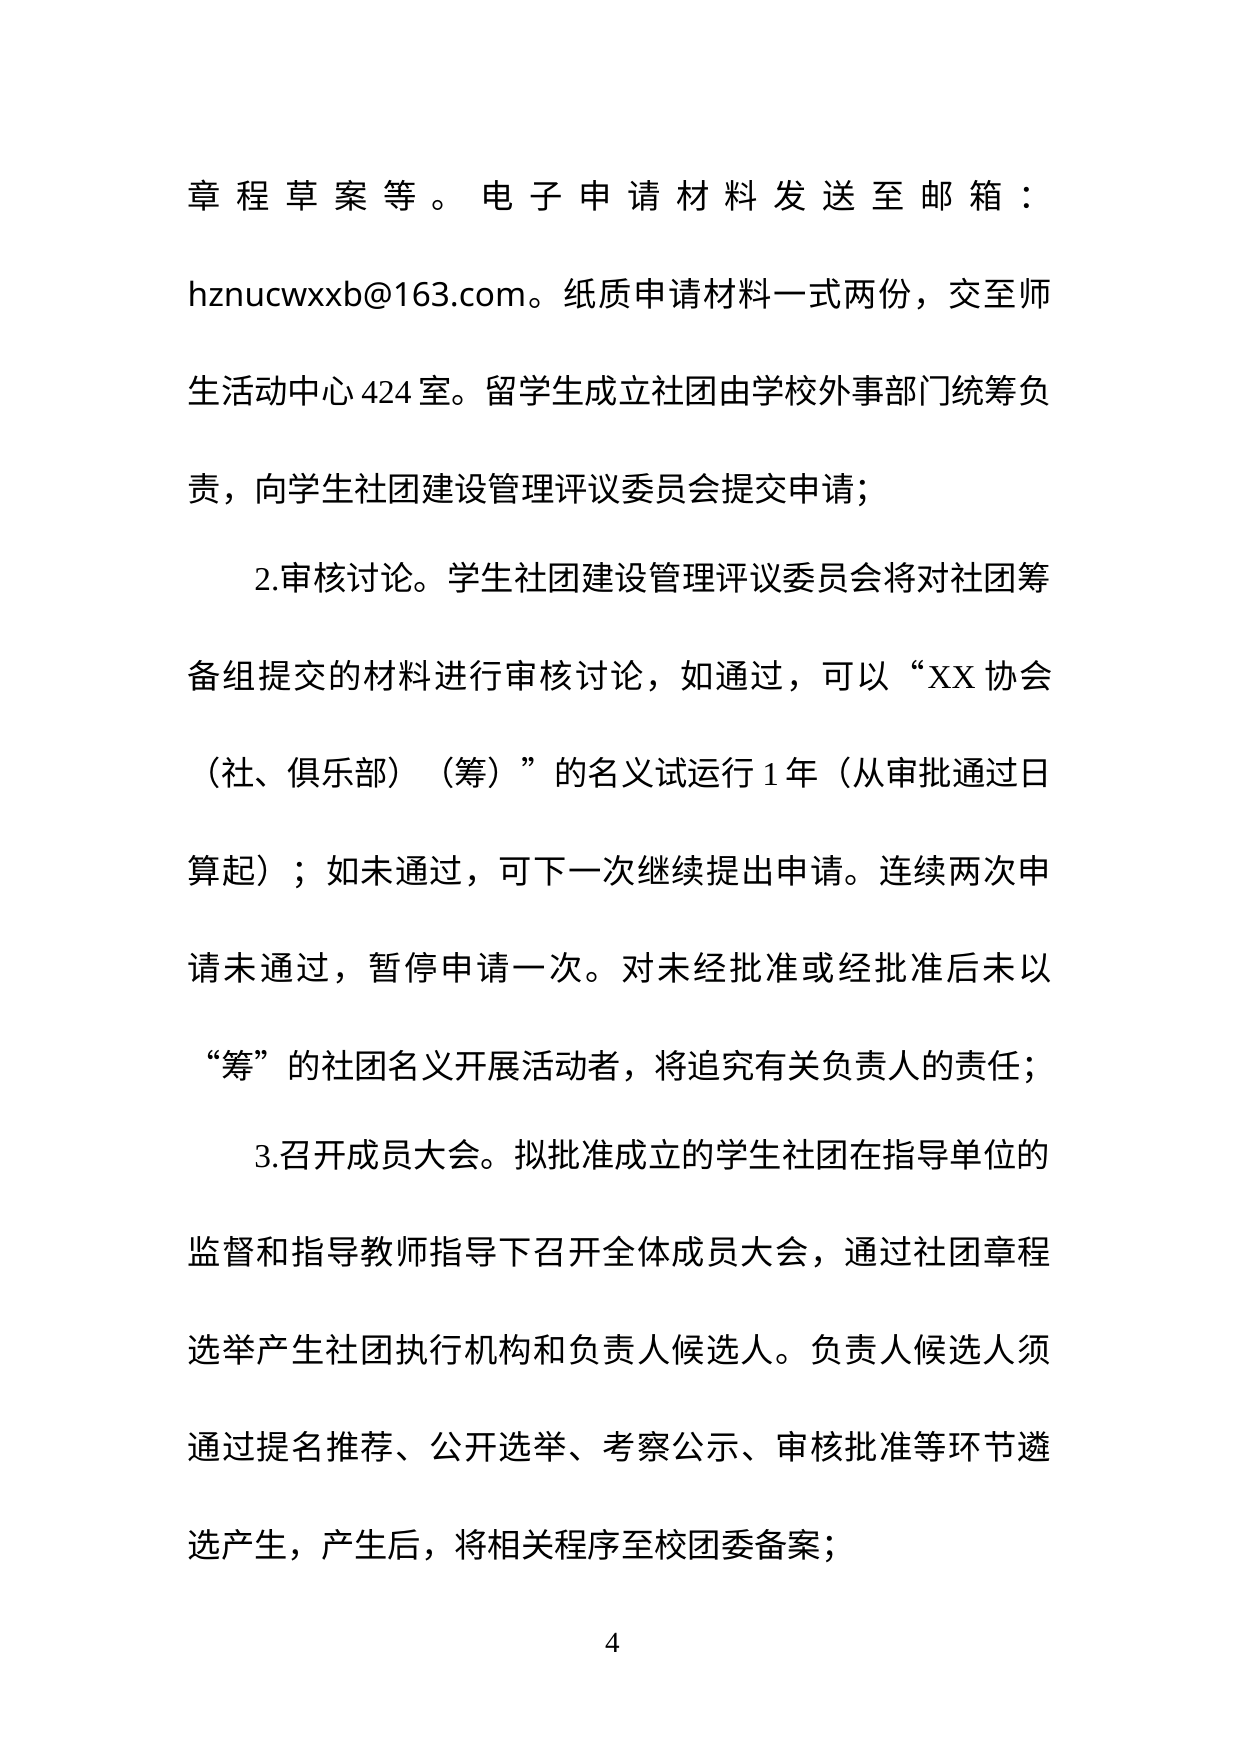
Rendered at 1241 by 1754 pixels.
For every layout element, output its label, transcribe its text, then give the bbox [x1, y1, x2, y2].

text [187, 162, 1053, 519]
text 3.召开成员大会。拟批准成立的学生社团在指导单位的监督和指导教师指导下召开全体成员大会，通过社团章程，选举产生社团执行机构和负责人候选人。负责人候选人须通过提名推荐、公开选举、考察公示、审核批准等环节遴选产生，产生后，将相关程序至校团委备案； [187, 1120, 1053, 1575]
text 2.审核讨论。学生社团建设管理评议委员会将对社团筹备组提交的材料进行审核讨论，如通过，可以“XX协会（社、俱乐部）（筹）”的名义试运行1年（从审批通过日算起）；如未通过，可下一次继续提出申请。连续两次申请未通过，暂停申请一次。对未经批准或经批准后未以“筹”的社团名义开展活动者，将追究有关负责人的责任； [187, 543, 1053, 1096]
